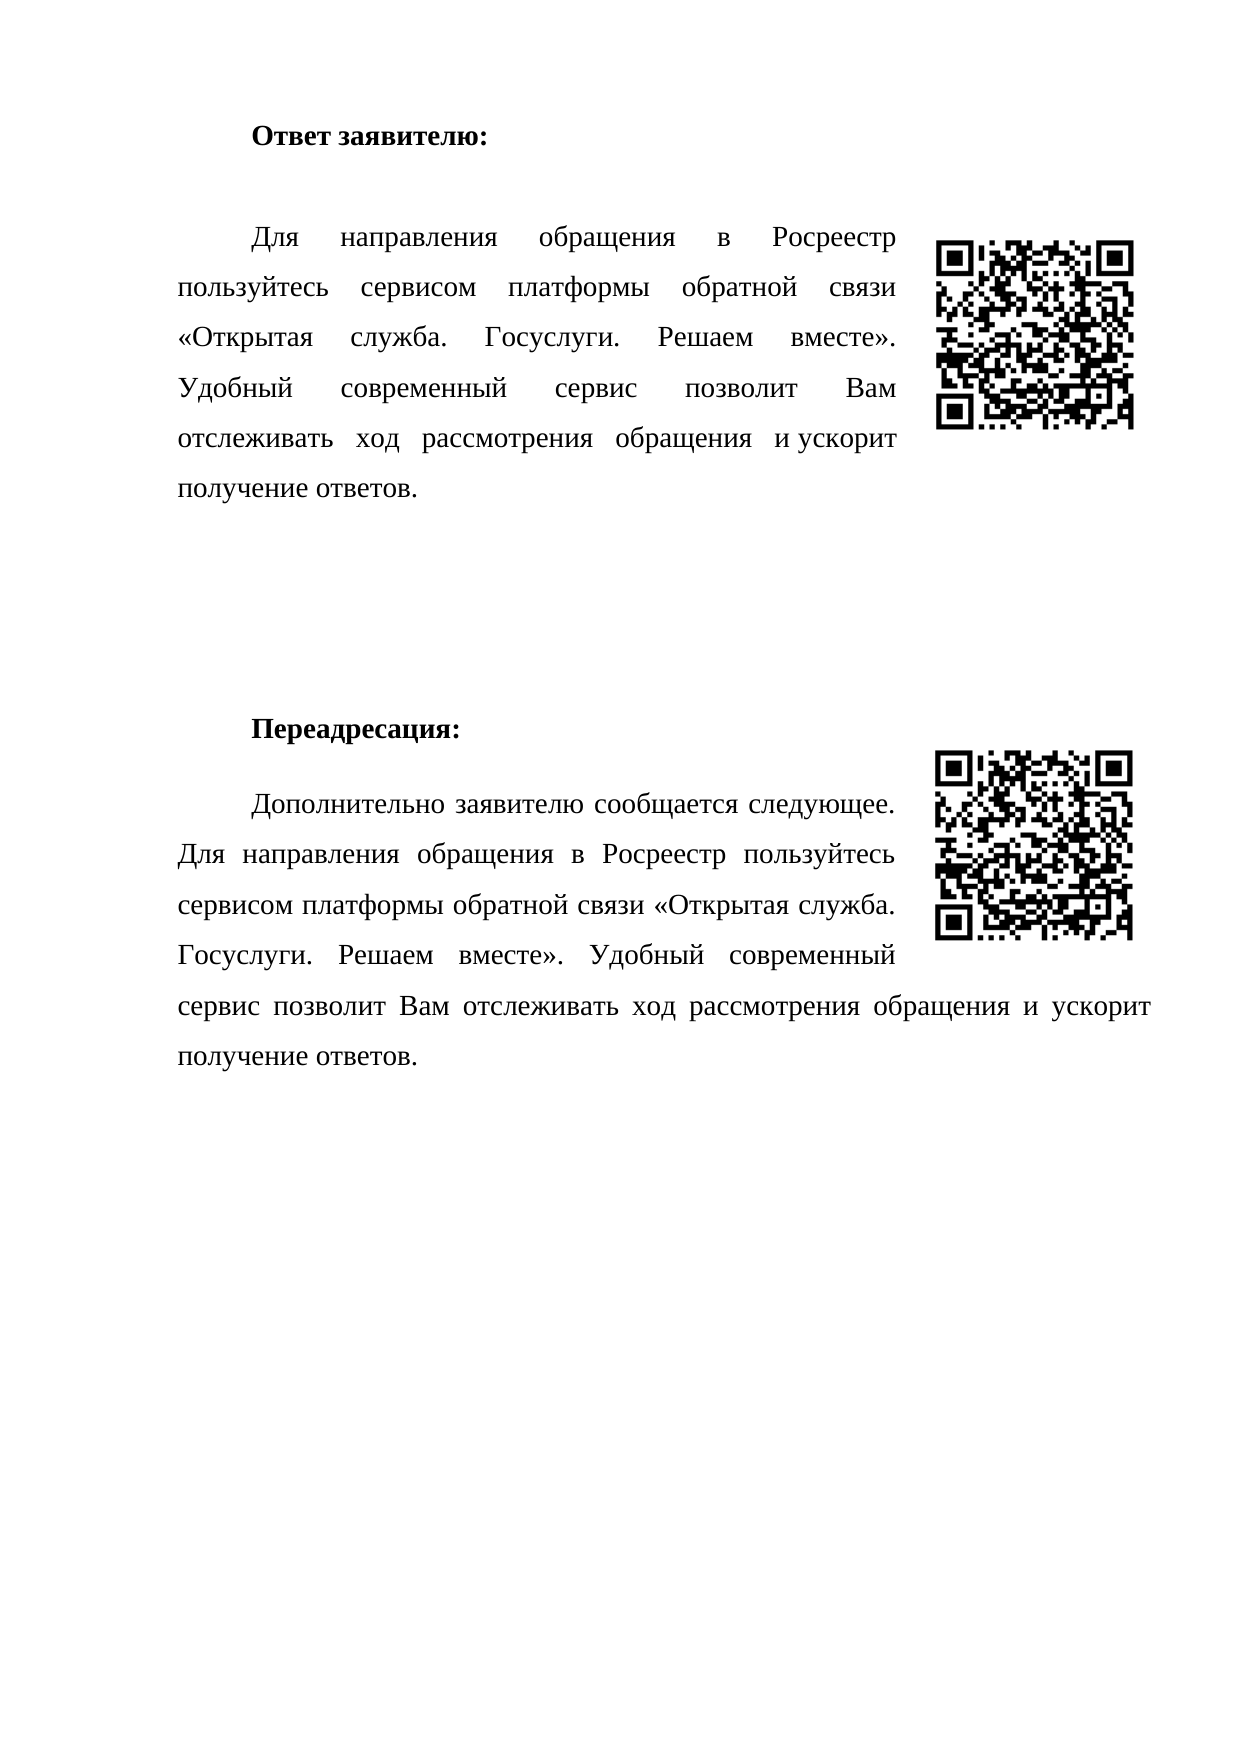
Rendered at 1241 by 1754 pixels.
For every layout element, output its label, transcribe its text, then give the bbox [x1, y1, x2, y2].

picture [915, 220, 1155, 450]
text Дополнительно заявителю сообщается следующее. Для направления обращения в Росреестр пользуйтесь сервисом платформы обратной связи «Открытая служба. Госуслуги. Решаем вместе». Удобный современный сервис позволит Вам отслеживать ход рассмотрения обращения и ускорит получение ответов. [177, 786, 1152, 1071]
text Переадресация: [177, 711, 1152, 744]
picture [914, 731, 1154, 961]
text Ответ заявителю: [177, 118, 1152, 152]
text Для направления обращения в Росреестр пользуйтесь сервисом платформы обратной связи «Открытая служба. Госуслуги. Решаем вместе». Удобный современный сервис позволит Вам отслеживать ход рассмотрения обращения и ускорит получение ответов. [177, 219, 1152, 504]
